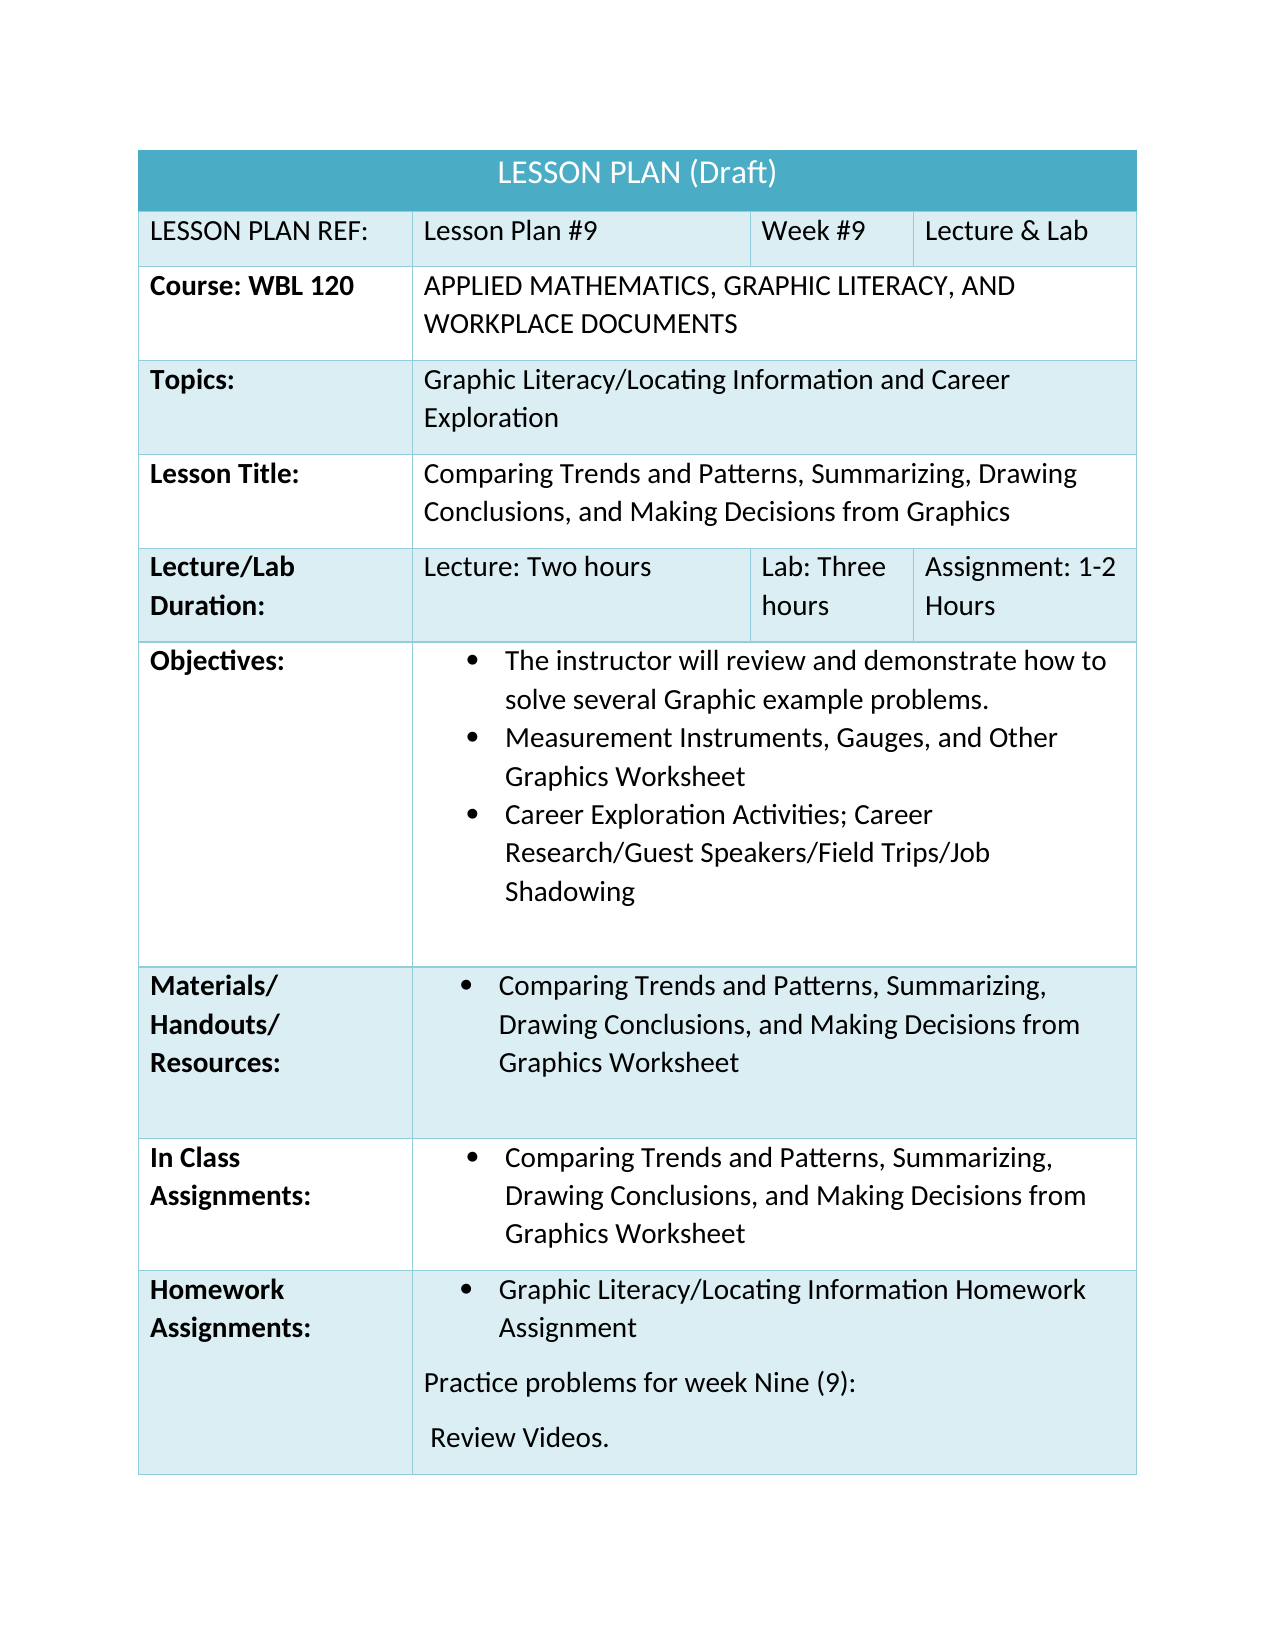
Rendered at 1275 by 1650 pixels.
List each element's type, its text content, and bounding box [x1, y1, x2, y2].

table_cell Week #9 [751, 212, 913, 266]
table_cell The instructor will review and demonstrate how to solve several Graphic example problems. Measurement Instruments, Gauges, and Other Graphics Worksheet Career Exploration Activities; Career Research/Guest Speakers/Field Trips/Job Shadowing [413, 643, 1136, 966]
table_cell Lesson Plan #9 [413, 212, 750, 266]
table_cell Comparing Trends and Patterns, Summarizing, Drawing Conclusions, and Making Decisions from Graphics [413, 455, 1136, 547]
table_cell Homework Assignments: [139, 1271, 412, 1474]
table_cell LESSON PLAN REF: [139, 212, 412, 266]
table_cell Graphic Literacy/Locating Information and Career Exploration [413, 361, 1136, 454]
table_cell Lecture: Two hours [413, 549, 750, 641]
table_header LESSON PLAN (Draft) [139, 151, 1136, 211]
table_cell Comparing Trends and Patterns, Summarizing, Drawing Conclusions, and Making Decisions from Graphics Worksheet [413, 1139, 1136, 1270]
table_cell Graphic Literacy/Locating Information Homework Assignment Practice problems for week Nine (9): Review Videos. [413, 1271, 1136, 1474]
table_cell Lesson Title: [139, 455, 412, 547]
table_cell Course: WBL 120 [139, 267, 412, 360]
table_cell Lecture & Lab [914, 212, 1136, 266]
table_cell APPLIED MATHEMATICS, GRAPHIC LITERACY, AND WORKPLACE DOCUMENTS [413, 267, 1136, 360]
table_cell Lecture/Lab Duration: [139, 549, 412, 641]
table_cell Comparing Trends and Patterns, Summarizing, Drawing Conclusions, and Making Decisions from Graphics Worksheet [413, 968, 1136, 1138]
table_cell Objectives: [139, 643, 412, 966]
table_cell Lab: Three hours [751, 549, 913, 641]
table_cell Topics: [139, 361, 412, 454]
table_cell In Class Assignments: [139, 1139, 412, 1270]
table_cell Materials/Handouts/Resources: [139, 968, 412, 1138]
table_cell Assignment: 1-2 Hours [914, 549, 1136, 641]
